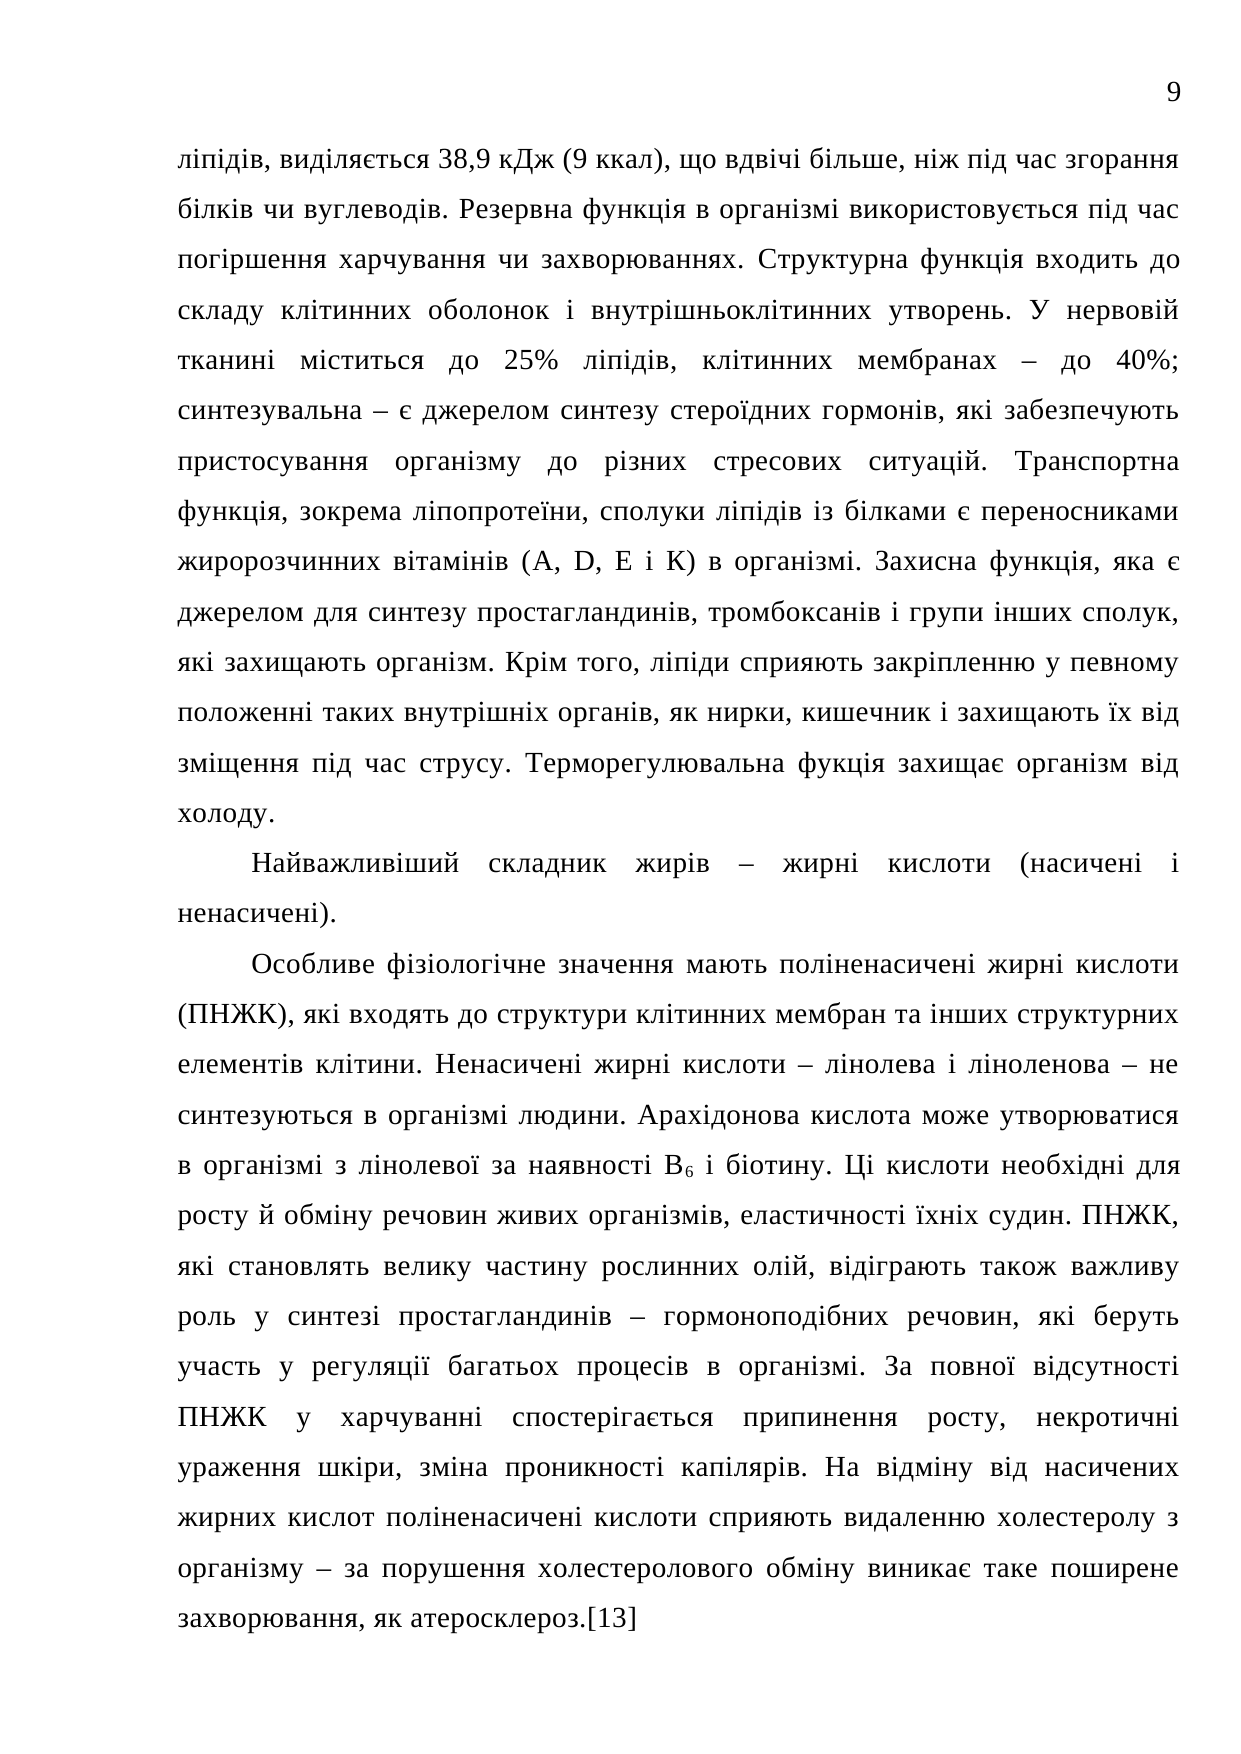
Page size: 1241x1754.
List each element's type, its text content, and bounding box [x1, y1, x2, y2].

text Найважливіший складник жирів – жирні кислоти (насичені і ненасичені). [177, 845, 1181, 929]
text Особливе фізіологічне значення мають поліненасичені жирні кислоти (ПНЖК), які входять до структури клітинних мембран та інших структурних елементів клітини. Ненасичені жирні кислоти – лінолева і ліноленова – не синтезуються в організмі людини. Арахідонова кислота може утворюватися в організмі з лінолевої за наявності В6 і біотину. Ці кислоти необхідні для росту й обміну речовин живих організмів, еластичності їхніх судин. ПНЖК, які становлять велику частину рослинних олій, відіграють також важливу роль у синтезі простагландинів – гормоноподібних речовин, які беруть участь у регуляції багатьох процесів в організмі. За повної відсутності ПНЖК у харчуванні спостерігається припинення росту, некротичні ураження шкіри, зміна проникності капілярів. На відміну від насичених жирних кислот поліненасичені кислоти сприяють видаленню холестеролу з організму – за порушення холестеролового обміну виникає таке поширене захворювання, як атеросклероз.[13] [177, 946, 1181, 1633]
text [177, 141, 1181, 828]
